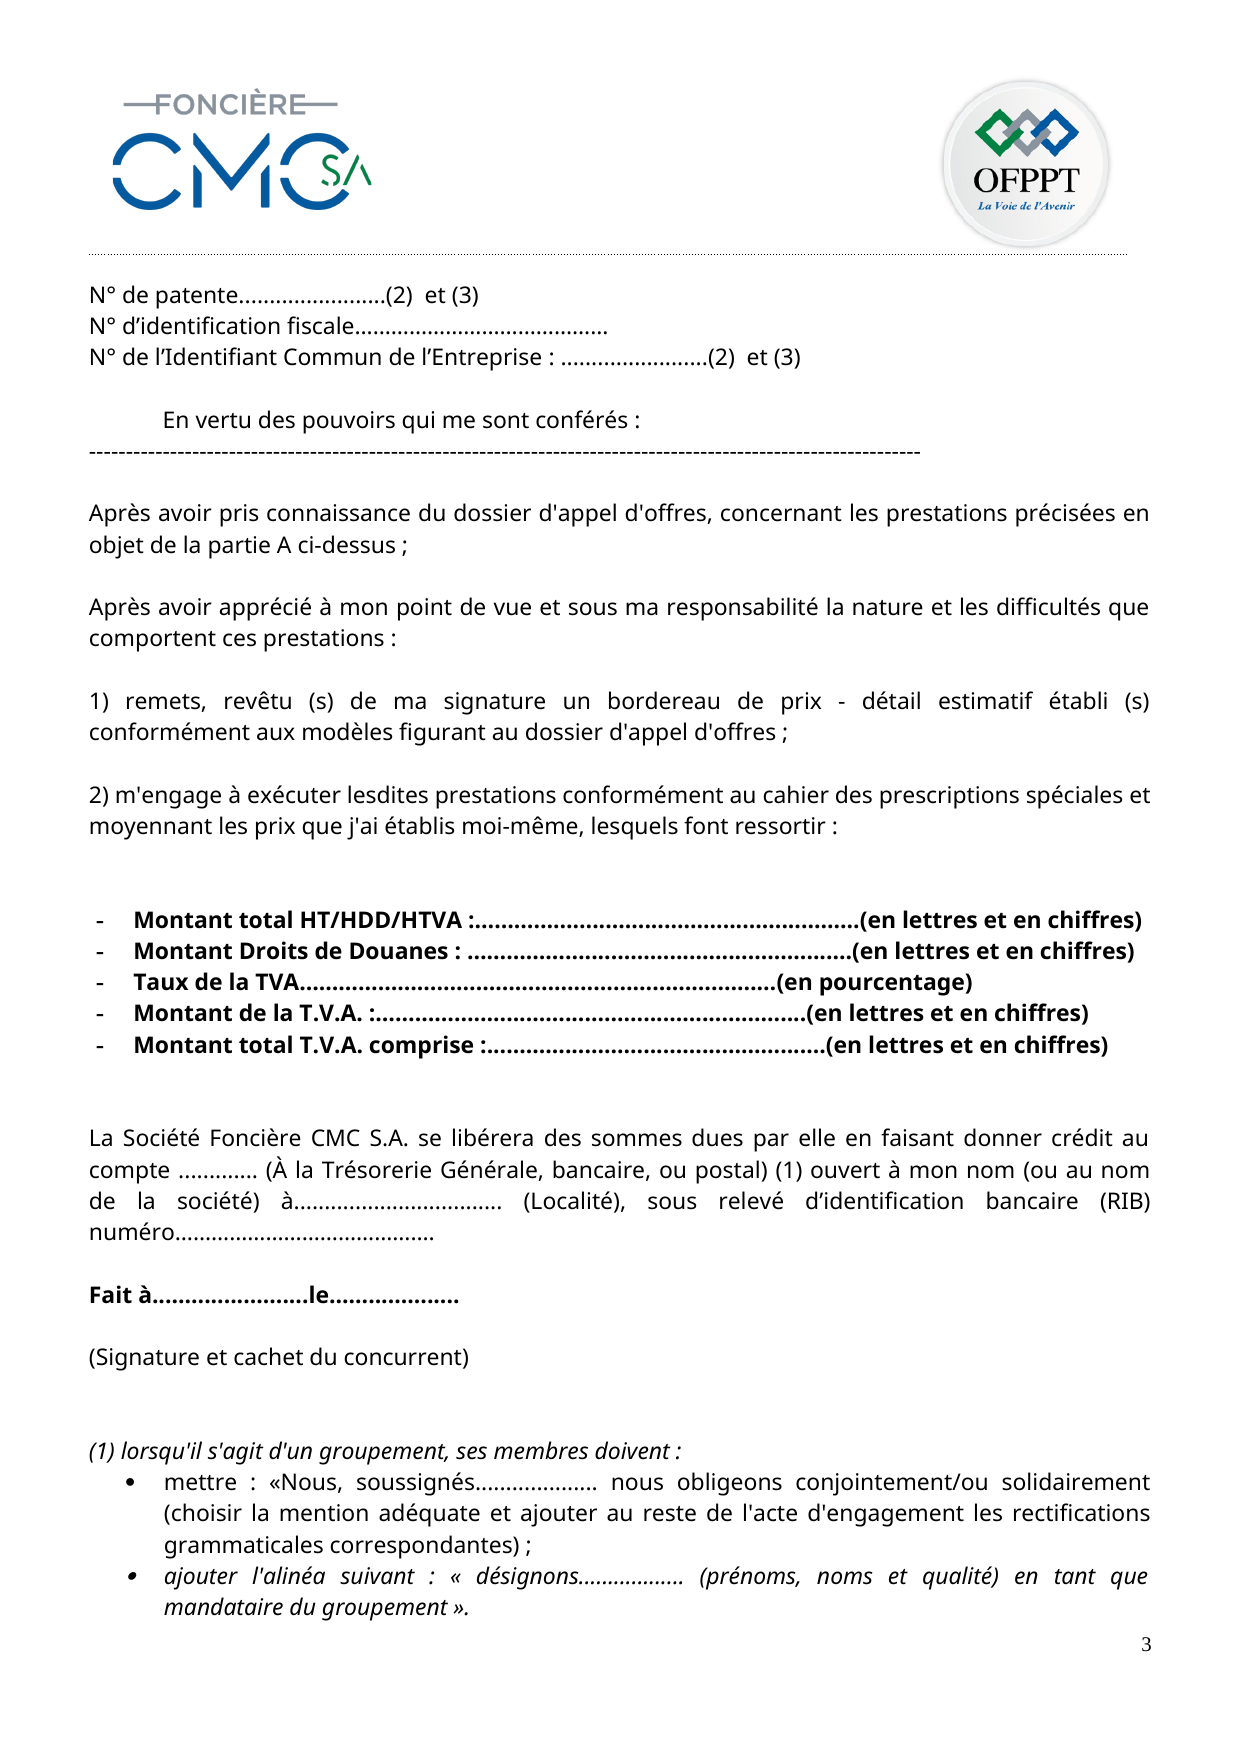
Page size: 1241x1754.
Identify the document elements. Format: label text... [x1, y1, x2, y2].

text N° de l’Identifiant Commun de l’Entreprise : ........................(2) et (3) [89, 341, 1152, 372]
text En vertu des pouvoirs qui me sont conférés : [89, 404, 1152, 435]
text Après avoir pris connaissance du dossier d'appel d'offres, concernant les prestations précisées en objet de la partie A ci-dessus ; [89, 497, 1152, 560]
text N° de patente........................(2) et (3) [89, 279, 1152, 310]
list Montant total T.V.A. comprise :....................................................(en lettres et en chiffres) [96, 1029, 1152, 1060]
text ----------------------------------------------------------------------------------------------------------------- [89, 435, 1152, 466]
list Montant de la T.V.A. :………………................................................(en lettres et en chiffres) [96, 997, 1152, 1029]
text 1) remets, revêtu (s) de ma signature un bordereau de prix - détail estimatif établi (s) conformément aux modèles figurant au dossier d'appel d'offres ; [89, 685, 1152, 747]
list mettre : «Nous, soussignés.................... nous obligeons conjointement/ou solidairement (choisir la mention adéquate et ajouter au reste de l'acte d'engagement les rectifications grammaticales correspondantes) ; [126, 1466, 1152, 1560]
list ajouter l'alinéa suivant : « désignons.................. (prénoms, noms et qualité) en tant que mandataire du groupement ». [126, 1560, 1152, 1622]
list Taux de la TVA……………………………………………………….………(en pourcentage) [96, 966, 1152, 997]
text (1) lorsqu'il s'agit d'un groupement, ses membres doivent : [89, 1435, 1152, 1466]
text Fait à........................le.................... [89, 1279, 1152, 1310]
text N° d’identification fiscale…………………………………… [89, 310, 1152, 341]
text Après avoir apprécié à mon point de vue et sous ma responsabilité la nature et les difficultés que comportent ces prestations : [89, 591, 1152, 654]
picture [112, 88, 372, 210]
list Montant Droits de Douanes : ……………….........................................(en lettres et en chiffres) [96, 935, 1152, 966]
list Montant total HT/HDD/HTVA :……………….........................................(en lettres et en chiffres) [96, 904, 1152, 935]
picture [935, 73, 1116, 254]
text (Signature et cachet du concurrent) [89, 1341, 1152, 1372]
text La Société Foncière CMC S.A. se libérera des sommes dues par elle en faisant donner crédit au compte ............. (À la Trésorerie Générale, bancaire, ou postal) (1) ouvert à mon nom (ou au nom de la société) à.................................. (Localité), sous relevé d’identification bancaire (RIB) numéro……………………………………. [89, 1122, 1152, 1247]
text 2) m'engage à exécuter lesdites prestations conformément au cahier des prescriptions spéciales et moyennant les prix que j'ai établis moi-même, lesquels font ressortir : [89, 779, 1152, 841]
